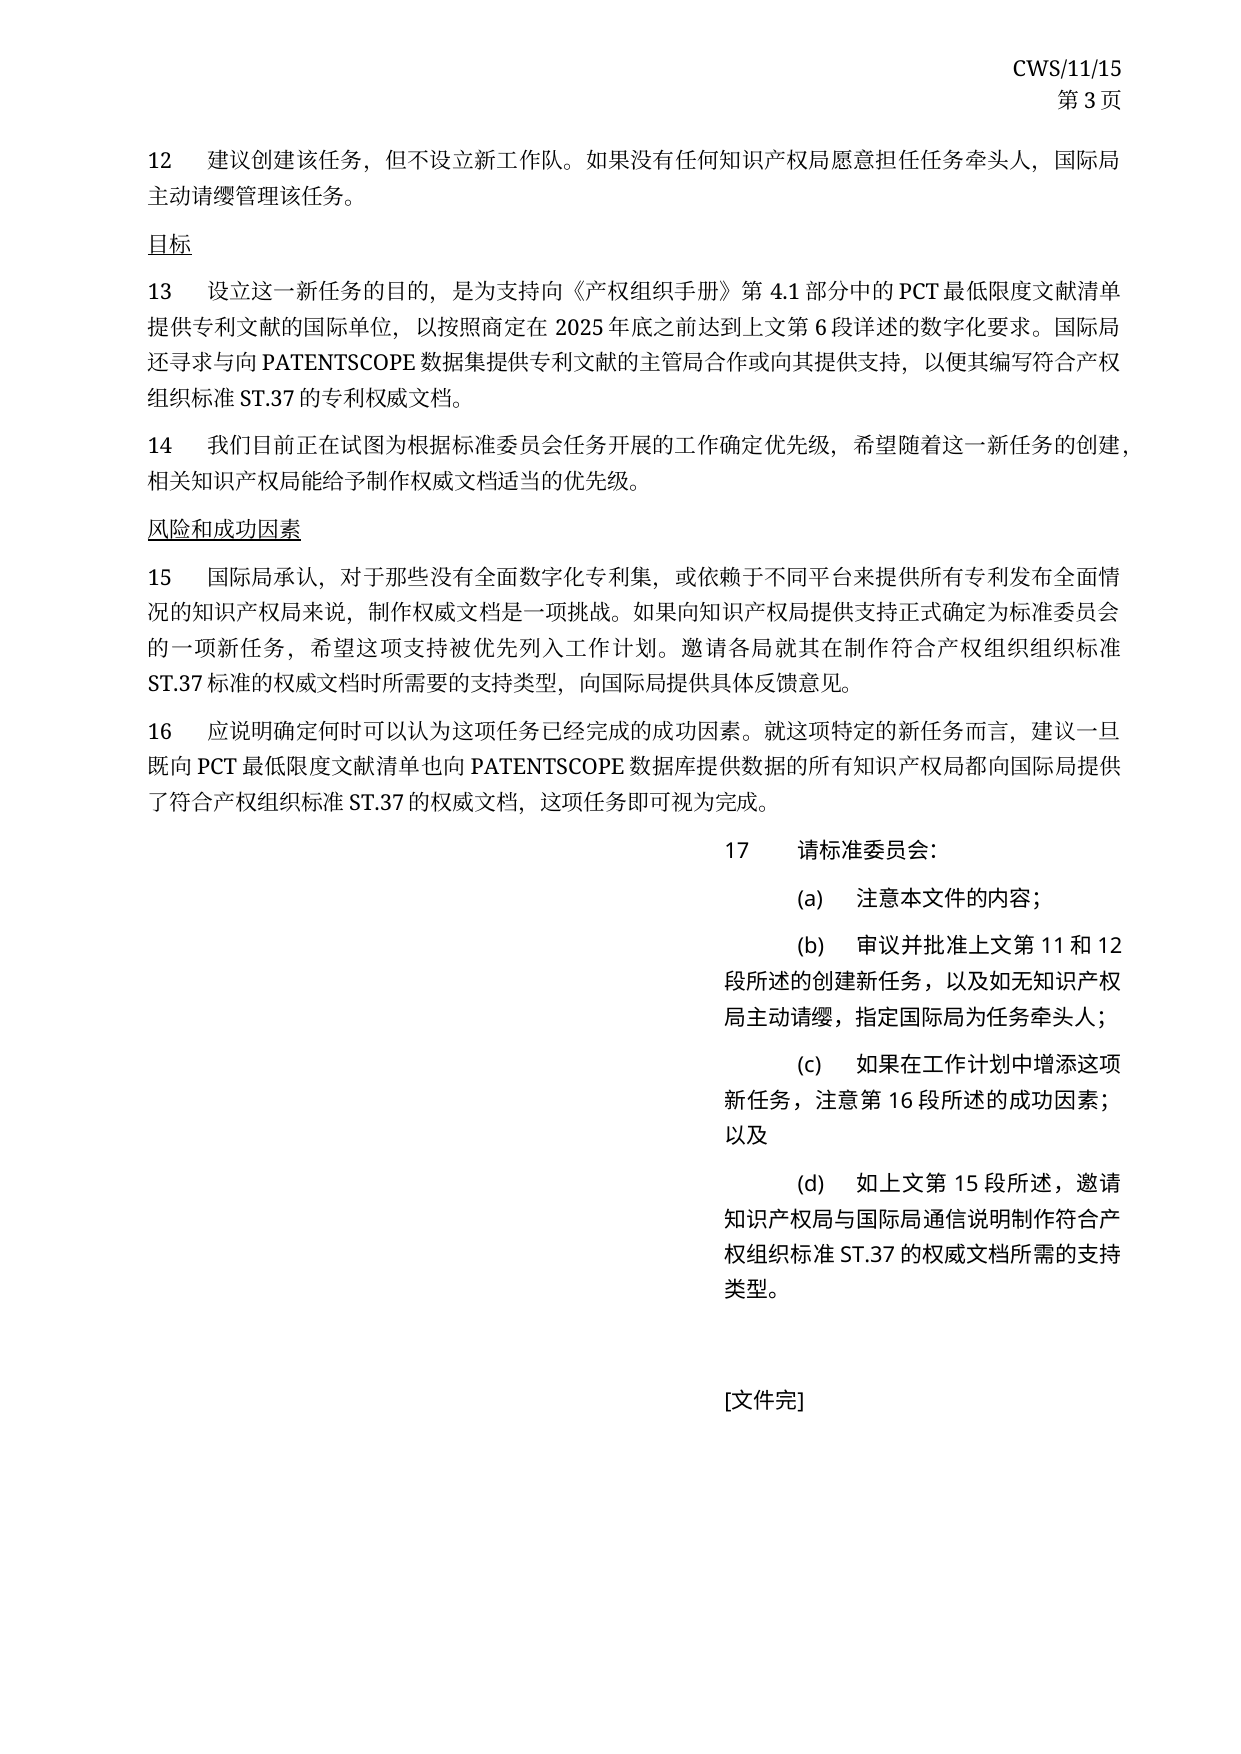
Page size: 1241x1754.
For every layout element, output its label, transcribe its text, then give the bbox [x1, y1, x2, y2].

subtitle 目标 [148, 223, 1122, 258]
text 请标准委员会： [724, 829, 1122, 864]
list 如上文第15段所述，邀请知识产权局与国际局通信说明制作符合产权组织标准ST.37的权威文档所需的支持类型。 [724, 1162, 1122, 1304]
text [文件完] [724, 1379, 1122, 1414]
subtitle 风险和成功因素 [148, 508, 1122, 544]
list 注意本文件的内容； [724, 877, 1122, 912]
text 我们目前正在试图为根据标准委员会任务开展的工作确定优先级，希望随着这一新任务的创建，相关知识产权局能给予制作权威文档适当的优先级。 [148, 425, 1122, 496]
list 审议并批准上文第11和12段所述的创建新任务，以及如无知识产权局主动请缨，指定国际局为任务牵头人； [724, 925, 1122, 1031]
text 应说明确定何时可以认为这项任务已经完成的成功因素。就这项特定的新任务而言，建议一旦既向PCT最低限度文献清单也向PATENTSCOPE数据库提供数据的所有知识产权局都向国际局提供了符合产权组织标准ST.37的权威文档，这项任务即可视为完成。 [148, 710, 1122, 817]
text 国际局承认，对于那些没有全面数字化专利集，或依赖于不同平台来提供所有专利发布全面情况的知识产权局来说，制作权威文档是一项挑战。如果向知识产权局提供支持正式确定为标准委员会的一项新任务，希望这项支持被优先列入工作计划。邀请各局就其在制作符合产权组织组织标准ST.37标准的权威文档时所需要的支持类型，向国际局提供具体反馈意见。 [148, 556, 1122, 698]
text 设立这一新任务的目的，是为支持向《产权组织手册》第4.1部分中的PCT最低限度文献清单提供专利文献的国际单位，以按照商定在2025年底之前达到上文第6段详述的数字化要求。国际局还寻求与向PATENTSCOPE数据集提供专利文献的主管局合作或向其提供支持，以便其编写符合产权组织标准ST.37的专利权威文档。 [148, 271, 1122, 412]
list 如果在工作计划中增添这项新任务，注意第16段所述的成功因素；以及 [724, 1044, 1122, 1150]
text 建议创建该任务，但不设立新工作队。如果没有任何知识产权局愿意担任任务牵头人，国际局主动请缨管理该任务。 [148, 139, 1122, 210]
